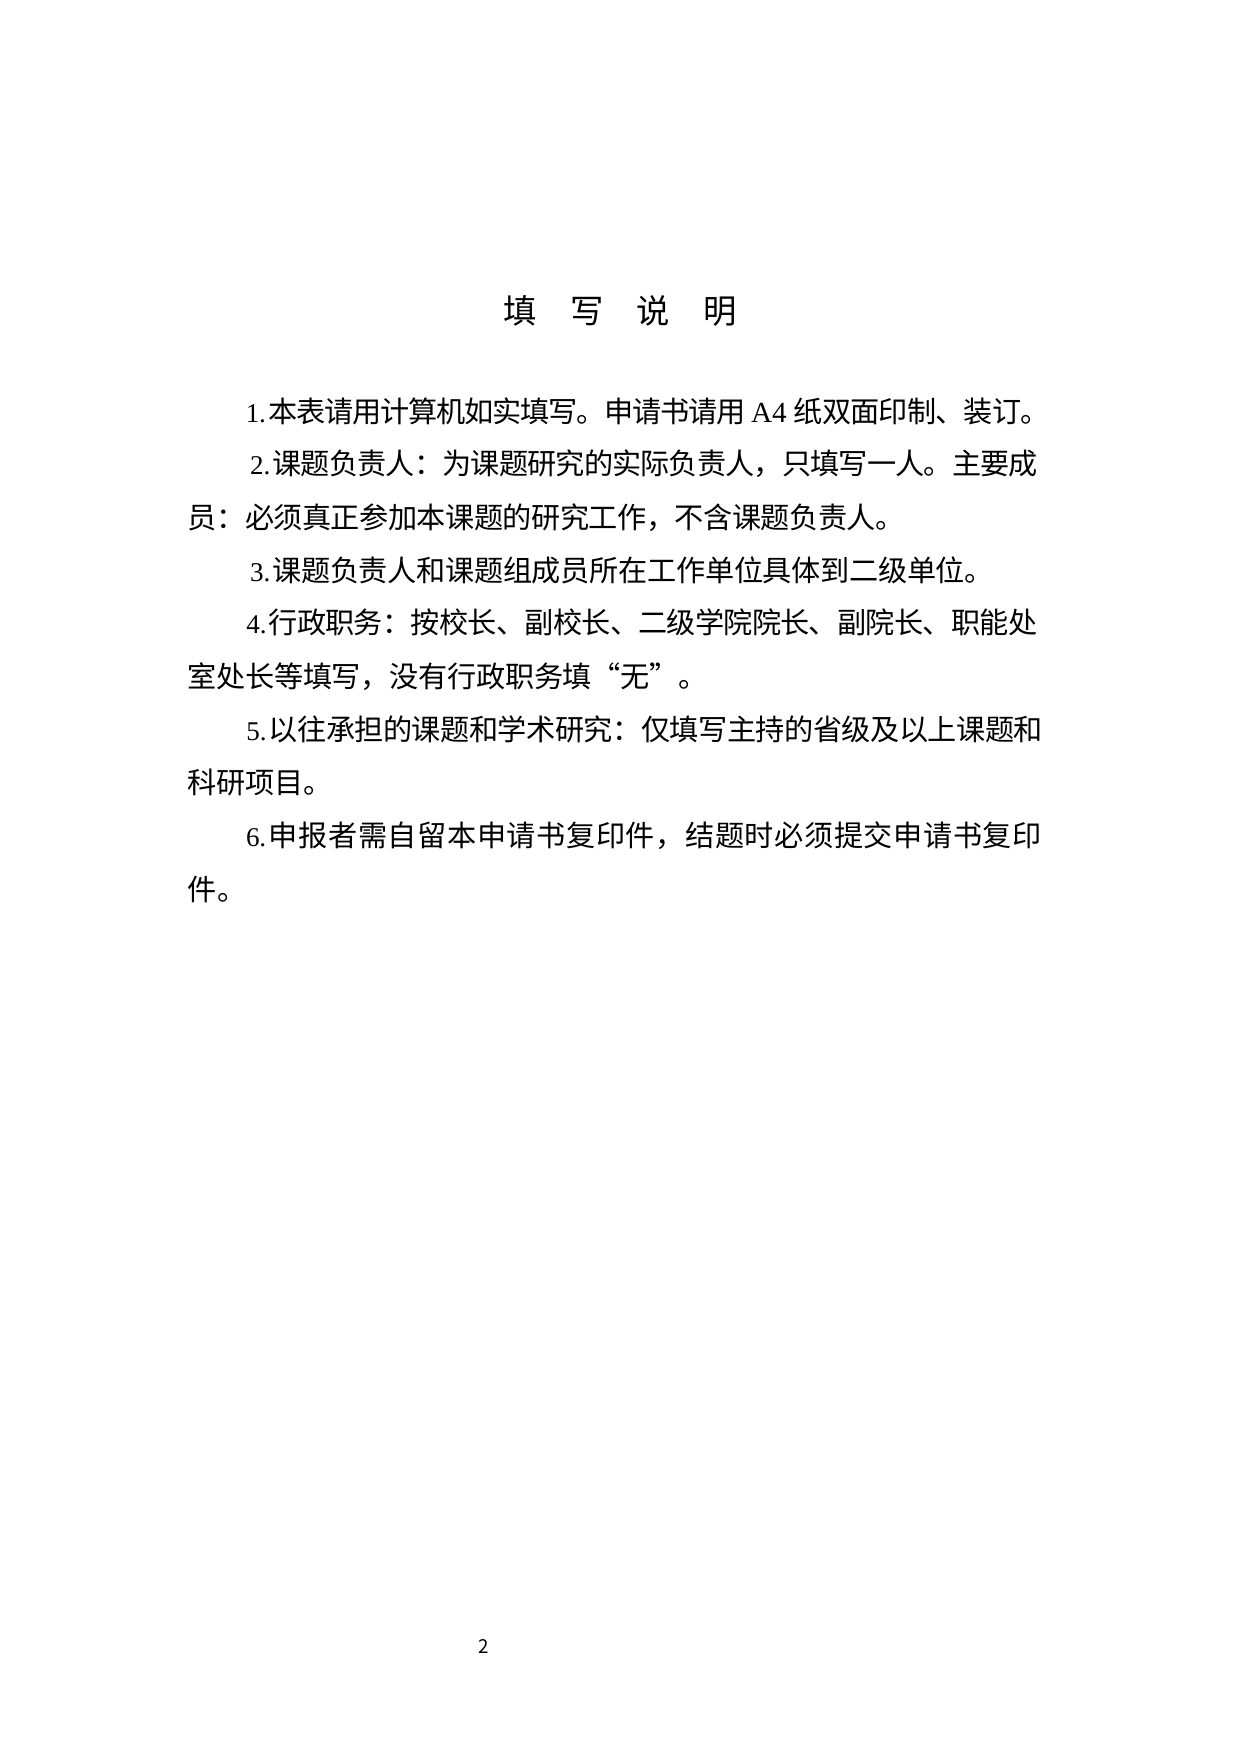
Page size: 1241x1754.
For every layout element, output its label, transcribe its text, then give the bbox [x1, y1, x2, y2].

list 行政职务：按校长、副校长、二级学院院长、副院长、职能处室处长等填写，没有行政职务填“无”。 [187, 600, 1053, 695]
subtitle 填 写 说 明 [104, 284, 1136, 333]
list 课题负责人和课题组成员所在工作单位具体到二级单位。 [250, 548, 1136, 590]
list 本表请用计算机如实填写。申请书请用 A4 纸双面印制、装订。 [246, 389, 1136, 431]
list 课题负责人：为课题研究的实际负责人，只填写一人。主要成员：必须真正参加本课题的研究工作，不含课题负责人。 [187, 441, 1053, 536]
list 以往承担的课题和学术研究：仅填写主持的省级及以上课题和科研项目。 [187, 706, 1053, 802]
list 申报者需自留本申请书复印件，结题时必须提交申请书复印件。 [187, 813, 1053, 908]
